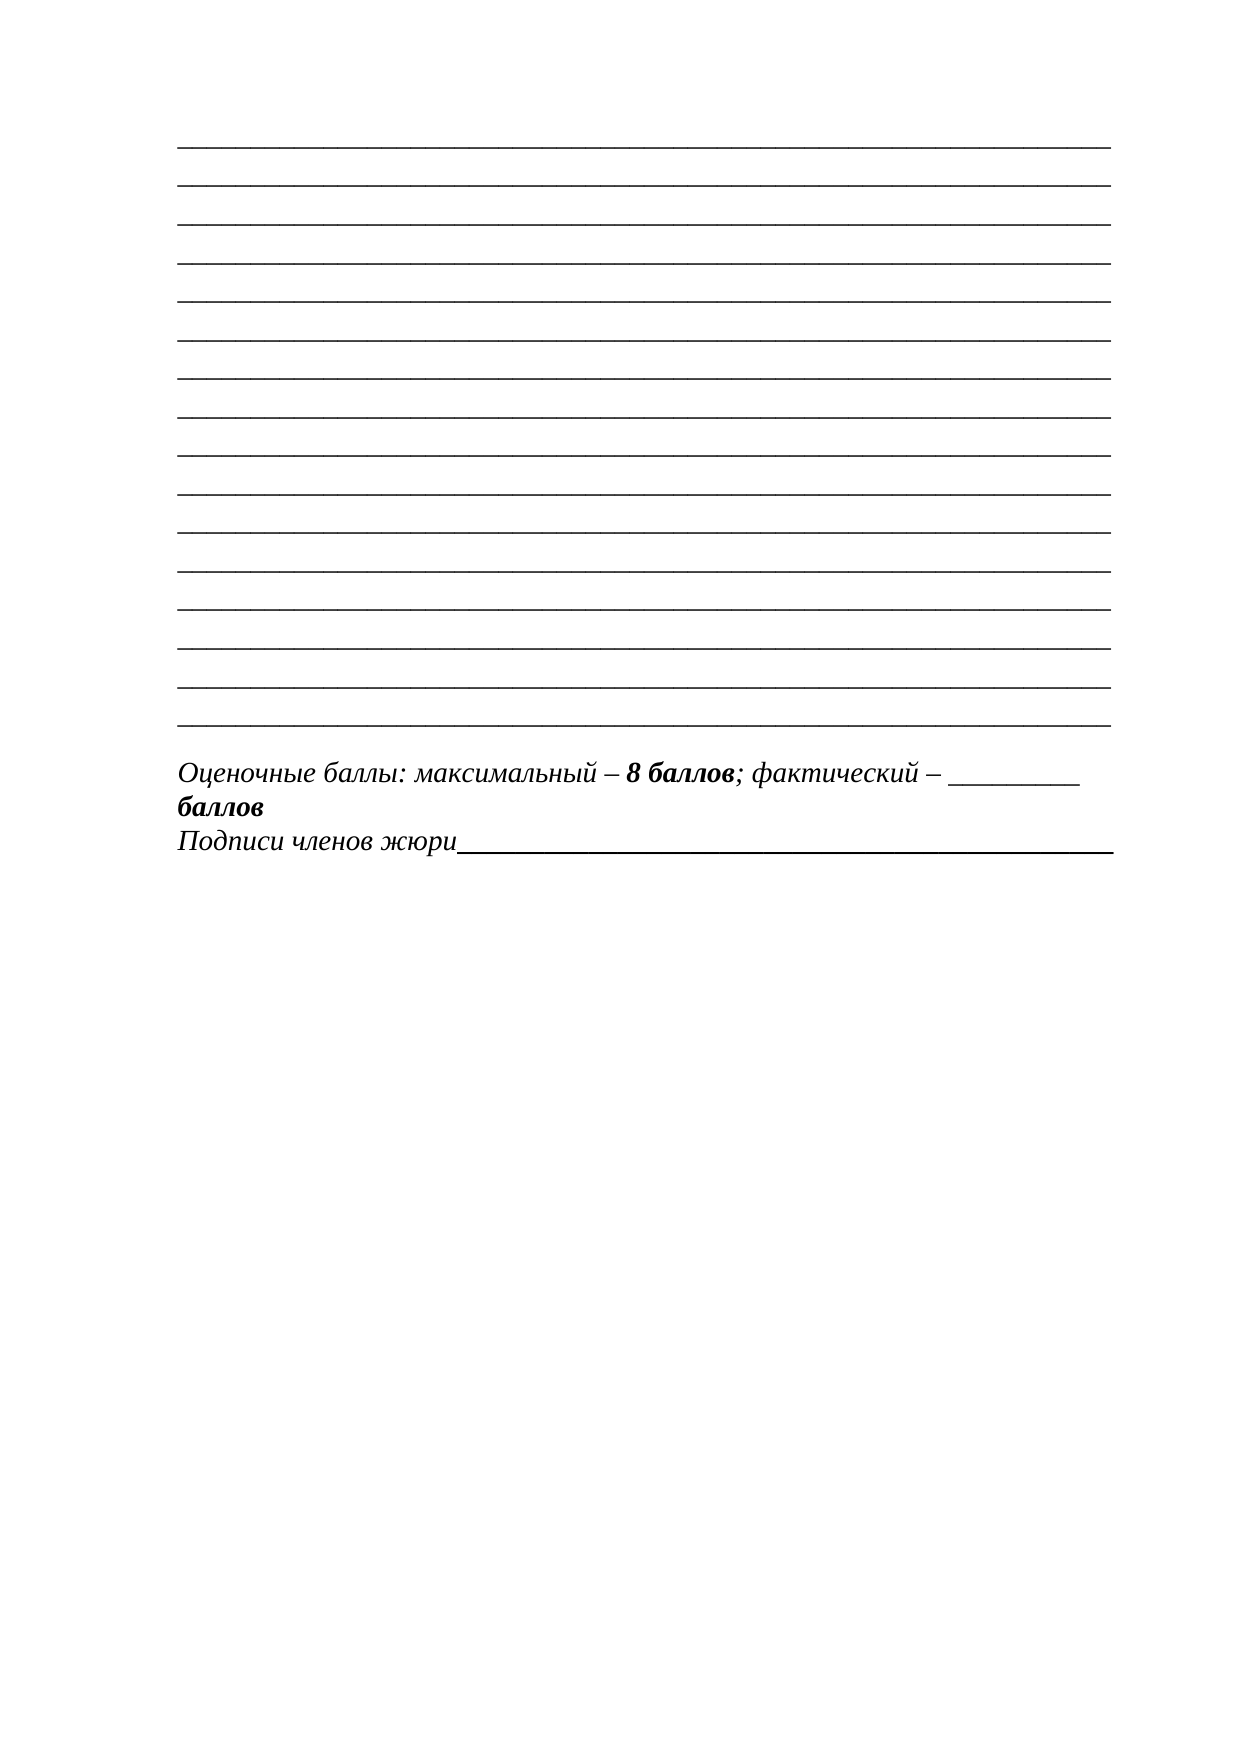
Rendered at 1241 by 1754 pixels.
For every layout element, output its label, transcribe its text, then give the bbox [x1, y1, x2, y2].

text Подписи членов жюри_____________________________________________ [177, 823, 1122, 856]
text баллов [177, 789, 1122, 823]
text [177, 118, 1122, 730]
text Оценочные баллы: максимальный – 8 баллов; фактический – _________ [177, 756, 1122, 789]
